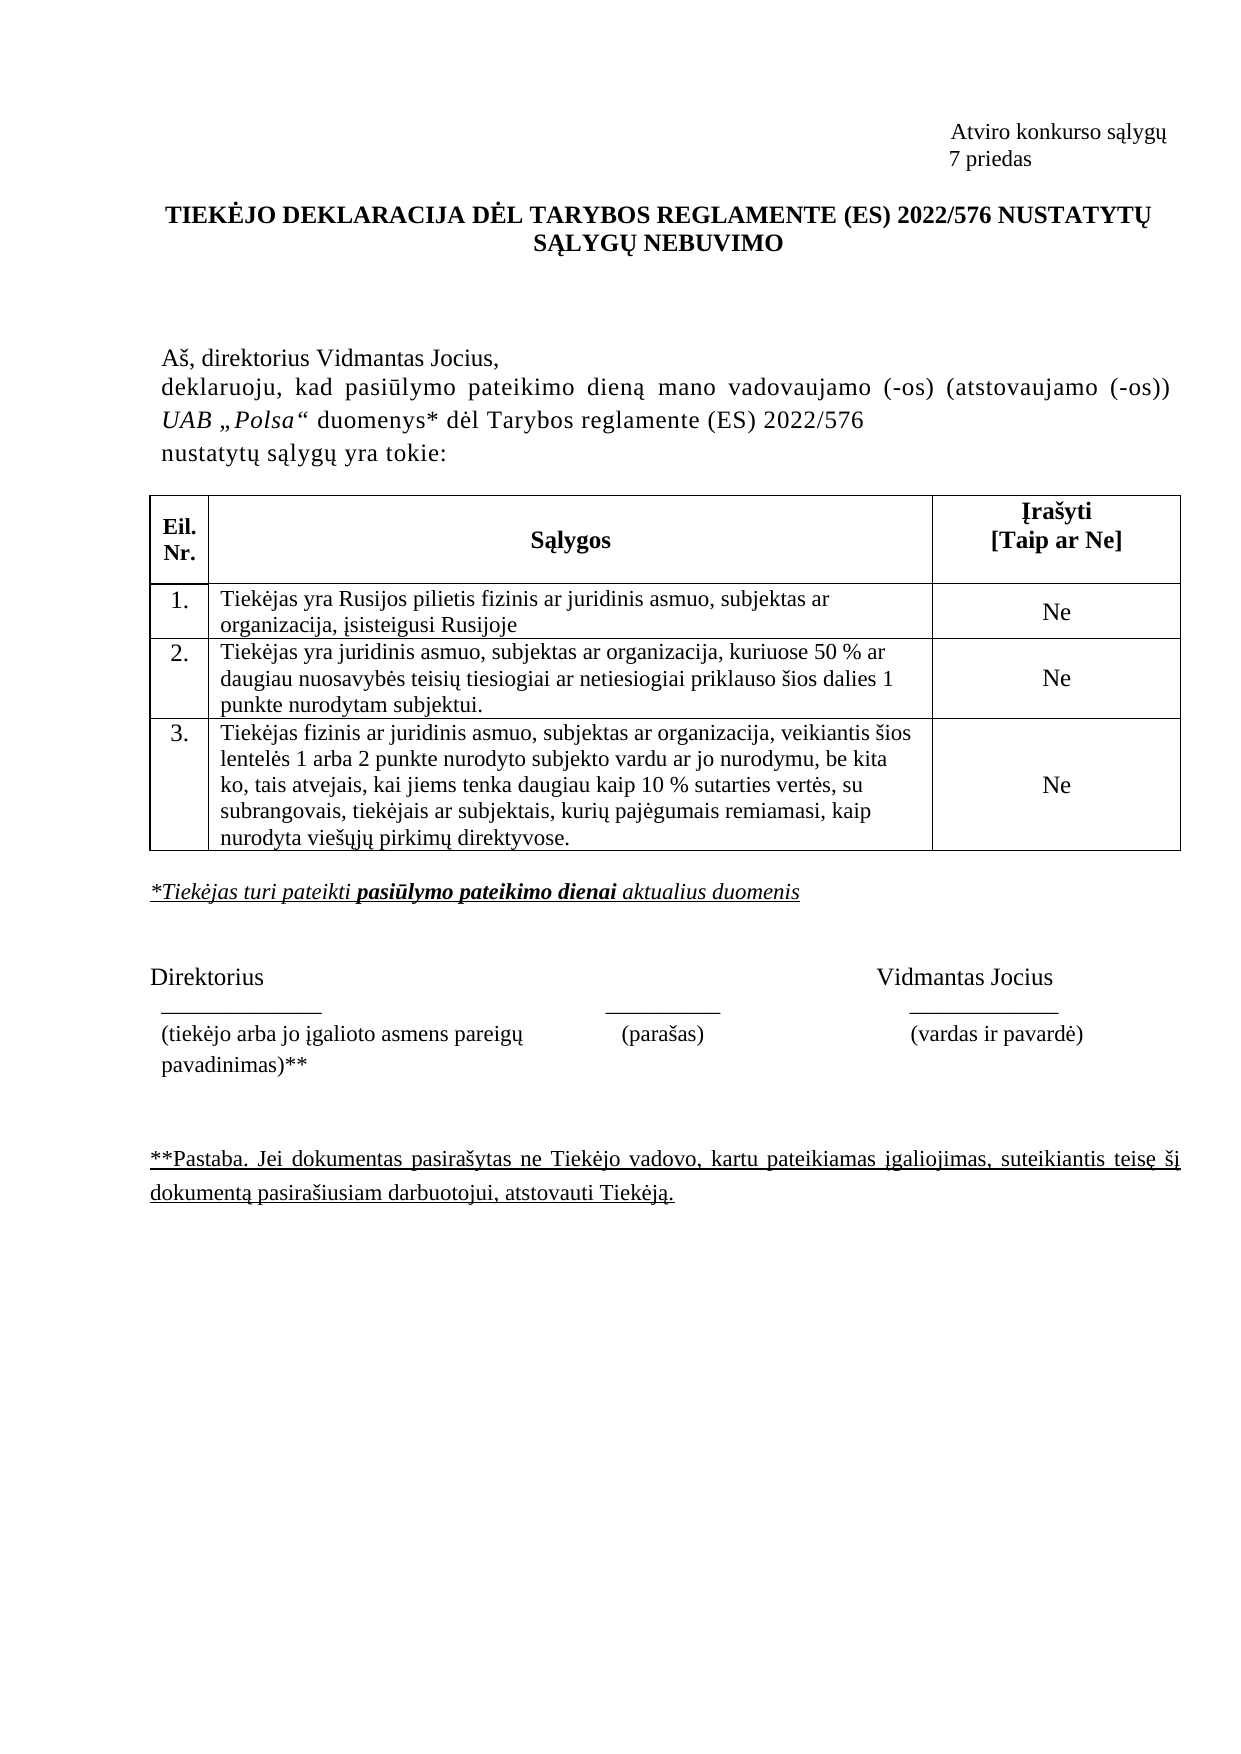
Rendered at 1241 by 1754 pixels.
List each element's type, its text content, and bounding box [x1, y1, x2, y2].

table_cell 2. [151, 639, 208, 717]
text *Tiekėjas turi pateikti pasiūlymo pateikimo dienai aktualius duomenis [150, 878, 1181, 904]
text Atviro konkurso sąlygų [150, 118, 1167, 144]
text **Pastaba. Jei dokumentas pasirašytas ne Tiekėjo vadovo, kartu pateikiamas įgaliojimas, suteikiantis teisę šį dokumentą pasirašiusiam darbuotojui, atstovauti Tiekėją. [150, 1170, 1181, 1205]
table_cell 3. [151, 719, 208, 850]
table_header __________ (parašas) [544, 990, 782, 1081]
table_cell nustatytų sąlygų yra tokie: [150, 438, 1174, 495]
table_cell Įrašyti [Taip ar Ne] [933, 496, 1180, 583]
text 7 priedas [91, 144, 1240, 171]
text TIEKĖJO DEKLARACIJA DĖL TARYBOS REGLAMENTE (ES) 2022/576 NUSTATYTŲ SĄLYGŲ NEBUVIMO [150, 200, 1167, 257]
table_cell 1. [151, 585, 208, 637]
table_cell Tiekėjas fizinis ar juridinis asmuo, subjektas ar organizacija, veikiantis šios lentelės 1 arba 2 punkte nurodyto subjekto vardu ar jo nurodymu, be kita ko, tais atvejais, kai jiems tenka daugiau kaip 10 % sutarties vertės, su subrangovais, tiekėjais ar subjektais, kurių pajėgumais remiamasi, kaip nurodyta viešųjų pirkimų direktyvose. [209, 719, 932, 850]
table_cell Sąlygos [209, 496, 932, 583]
text **Pastaba. Jei dokumentas pasirašytas ne Tiekėjo vadovo, kartu pateikiamas įgaliojimas, suteikiantis teisę šį dokumentą pasirašiusiam darbuotojui, atstovauti Tiekėją. [150, 1138, 1181, 1168]
table_header Aš, direktorius Vidmantas Jocius, deklaruoju, kad pasiūlymo pateikimo dieną mano vadovaujamo (-os) (atstovaujamo (-os)) UAB „Polsa“ duomenys* dėl Tarybos reglamente (ES) 2022/576 [150, 344, 1174, 438]
table_cell Tiekėjas yra Rusijos pilietis fizinis ar juridinis asmuo, subjektas ar organizacija, įsisteigusi Rusijoje [209, 584, 932, 637]
table_cell Eil. Nr. [151, 496, 208, 583]
table_cell Tiekėjas yra juridinis asmuo, subjektas ar organizacija, kuriuose 50 % ar daugiau nuosavybės teisių tiesiogiai ar netiesiogiai priklauso šios dalies 1 punkte nurodytam subjektui. [209, 639, 932, 717]
table_cell Ne [933, 719, 1180, 850]
table_header ______________ (tiekėjo arba jo įgalioto asmens pareigų pavadinimas)** [150, 990, 544, 1081]
text Direktorius Vidmantas Jocius [150, 962, 1181, 990]
table_header _____________ (vardas ir pavardė) [782, 990, 1095, 1081]
table_cell Ne [933, 639, 1180, 717]
table_cell Ne [933, 584, 1180, 637]
